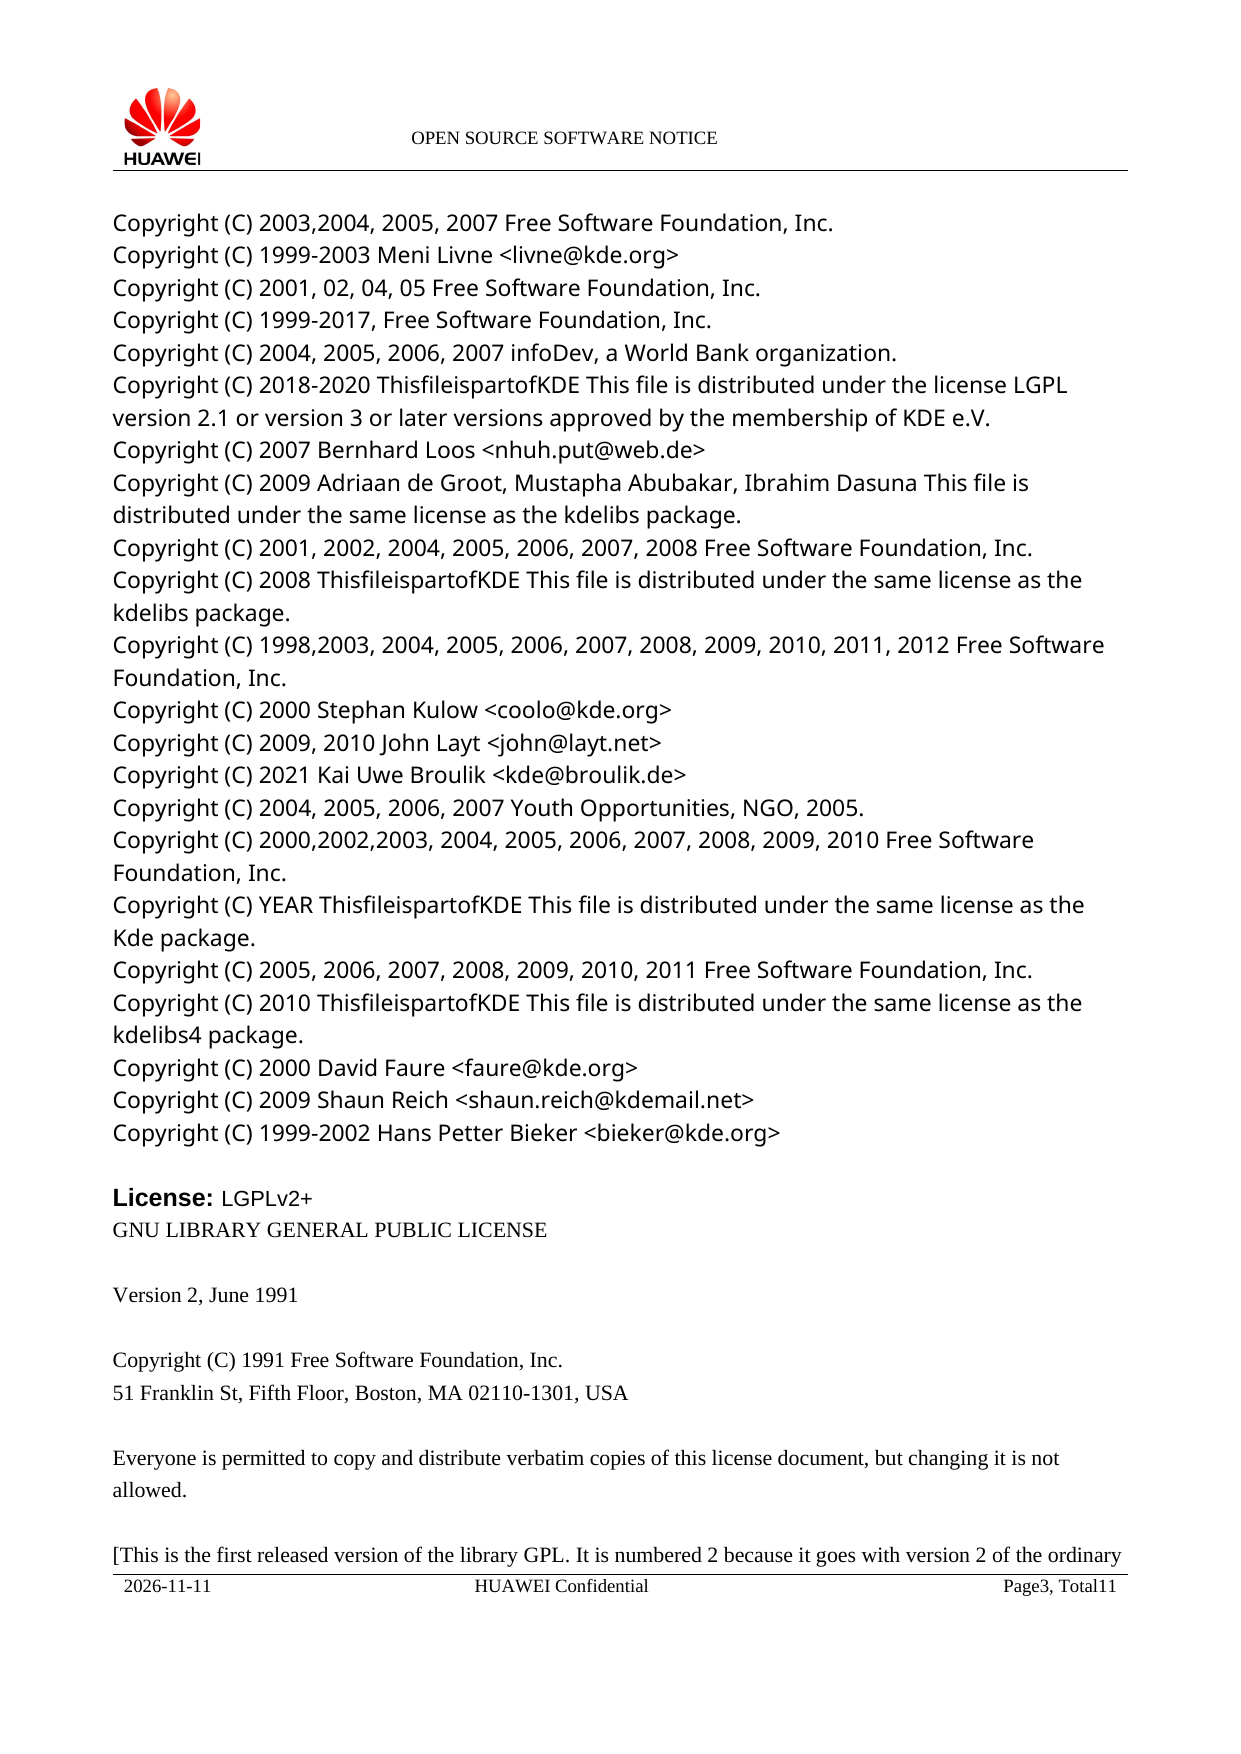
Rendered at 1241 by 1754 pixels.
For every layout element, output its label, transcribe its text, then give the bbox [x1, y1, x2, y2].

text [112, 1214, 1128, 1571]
text License: LGPLv2+ [112, 1181, 1128, 1214]
picture [124, 88, 201, 165]
